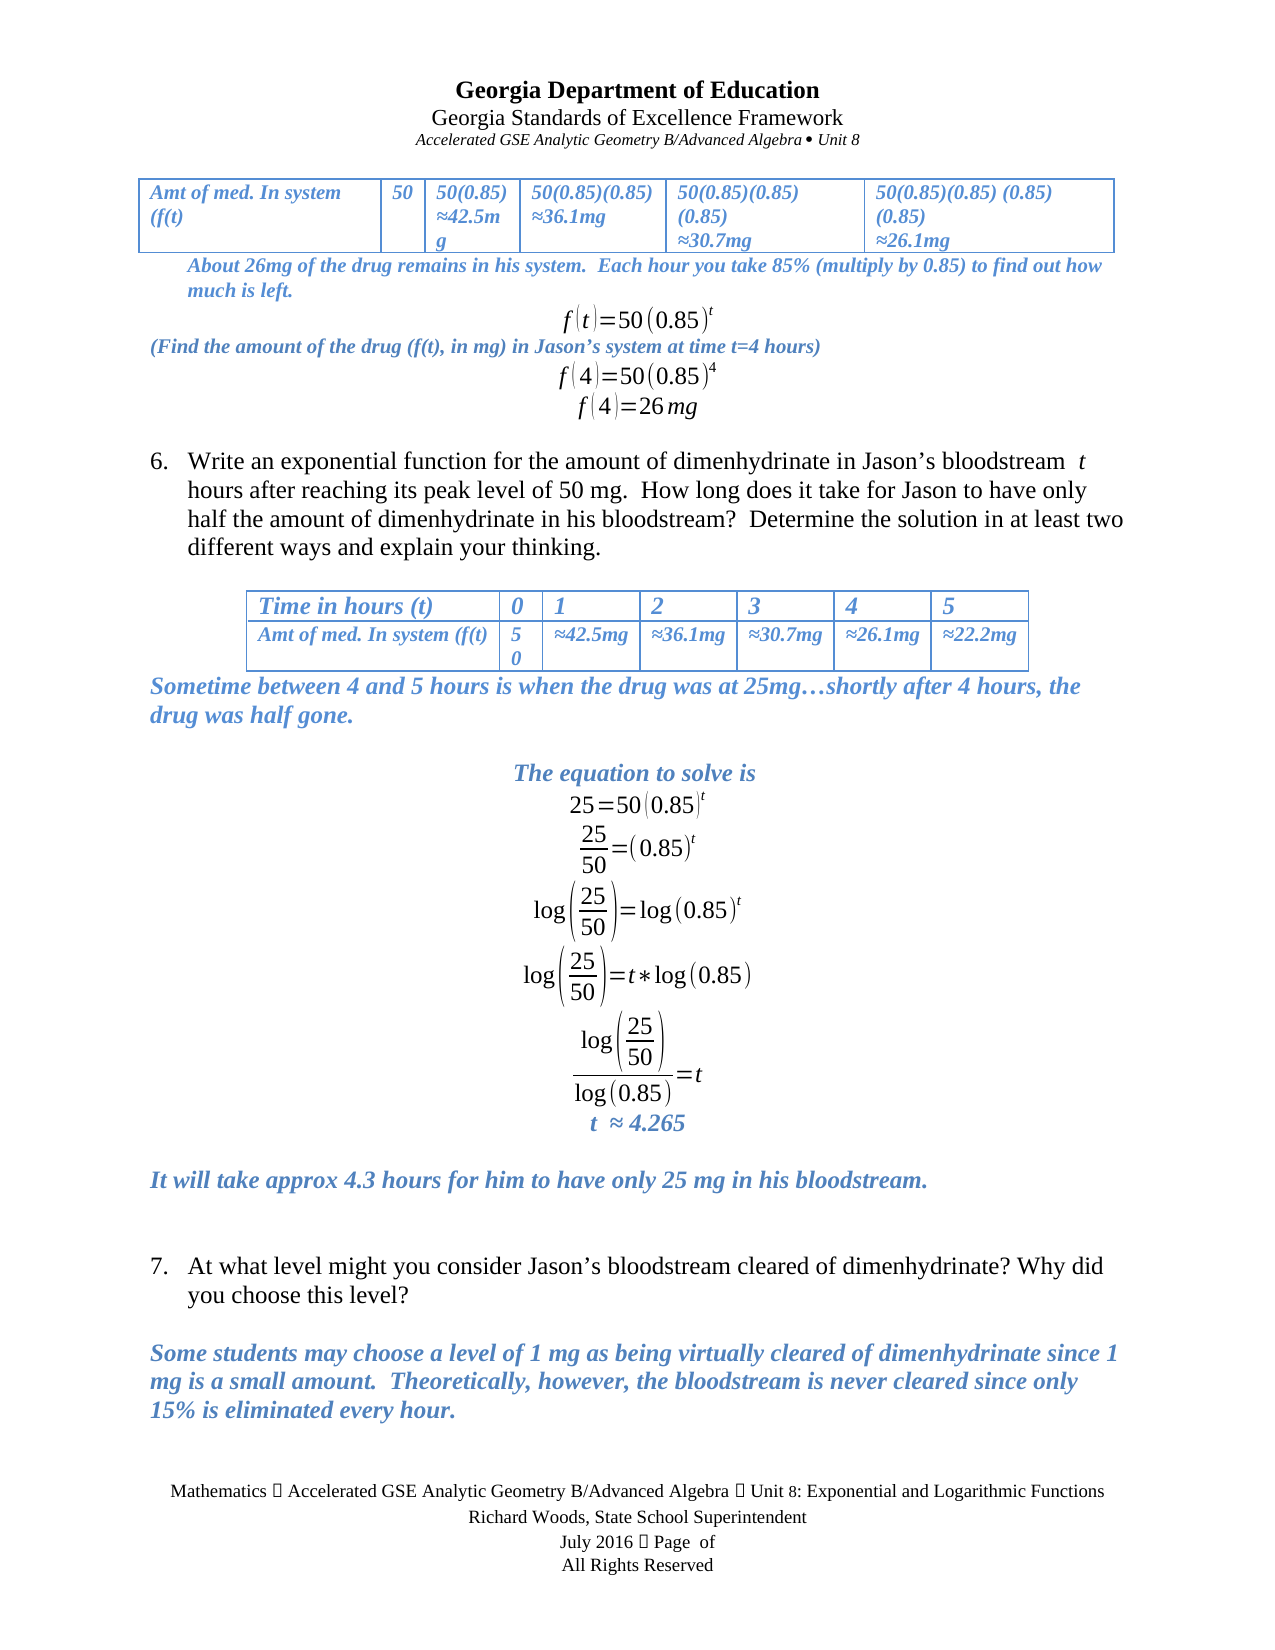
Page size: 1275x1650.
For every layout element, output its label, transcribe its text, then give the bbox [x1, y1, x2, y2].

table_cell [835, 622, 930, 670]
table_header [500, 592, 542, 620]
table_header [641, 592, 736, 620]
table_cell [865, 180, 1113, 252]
list About 26mg of the drug remains in his system. Each hour you take 85% (multiply by 0.85) to find out how much is left. [187, 253, 1125, 302]
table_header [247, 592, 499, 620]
text It will take approx 4.3 hours for him to have only 25 mg in his bloodstream. [150, 1165, 1125, 1194]
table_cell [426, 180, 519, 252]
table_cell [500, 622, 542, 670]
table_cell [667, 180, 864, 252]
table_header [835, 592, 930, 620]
list At what level might you consider Jason’s bloodstream cleared of dimenhydrinate? Why did you choose this level? [150, 1251, 1125, 1309]
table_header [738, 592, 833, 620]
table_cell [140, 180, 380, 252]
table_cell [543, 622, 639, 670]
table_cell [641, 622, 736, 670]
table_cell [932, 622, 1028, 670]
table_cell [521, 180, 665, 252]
list Write an exponential function for the amount of dimenhydrinate in Jason’s bloodstream t hours after reaching its peak level of 50 mg. How long does it take for Jason to have only half the amount of dimenhydrinate in his bloodstream? Determine the solution in at least two different ways and explain your thinking. [150, 446, 1125, 561]
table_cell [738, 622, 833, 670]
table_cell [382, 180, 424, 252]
text Some students may choose a level of 1 mg as being virtually cleared of dimenhydrinate since 1 mg is a small amount. Theoretically, however, the bloodstream is never cleared since only 15% is eliminated every hour. [150, 1338, 1125, 1424]
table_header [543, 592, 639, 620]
text Sometime between 4 and 5 hours is when the drug was at 25mg…shortly after 4 hours, the drug was half gone. [150, 671, 1125, 729]
text (Find the amount of the drug (f(t), in mg) in Jason’s system at time t=4 hours) [150, 334, 1125, 358]
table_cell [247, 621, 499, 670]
text t ≈ 4.265 [150, 1108, 1125, 1136]
text The equation to solve is [150, 758, 1125, 820]
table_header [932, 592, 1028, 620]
